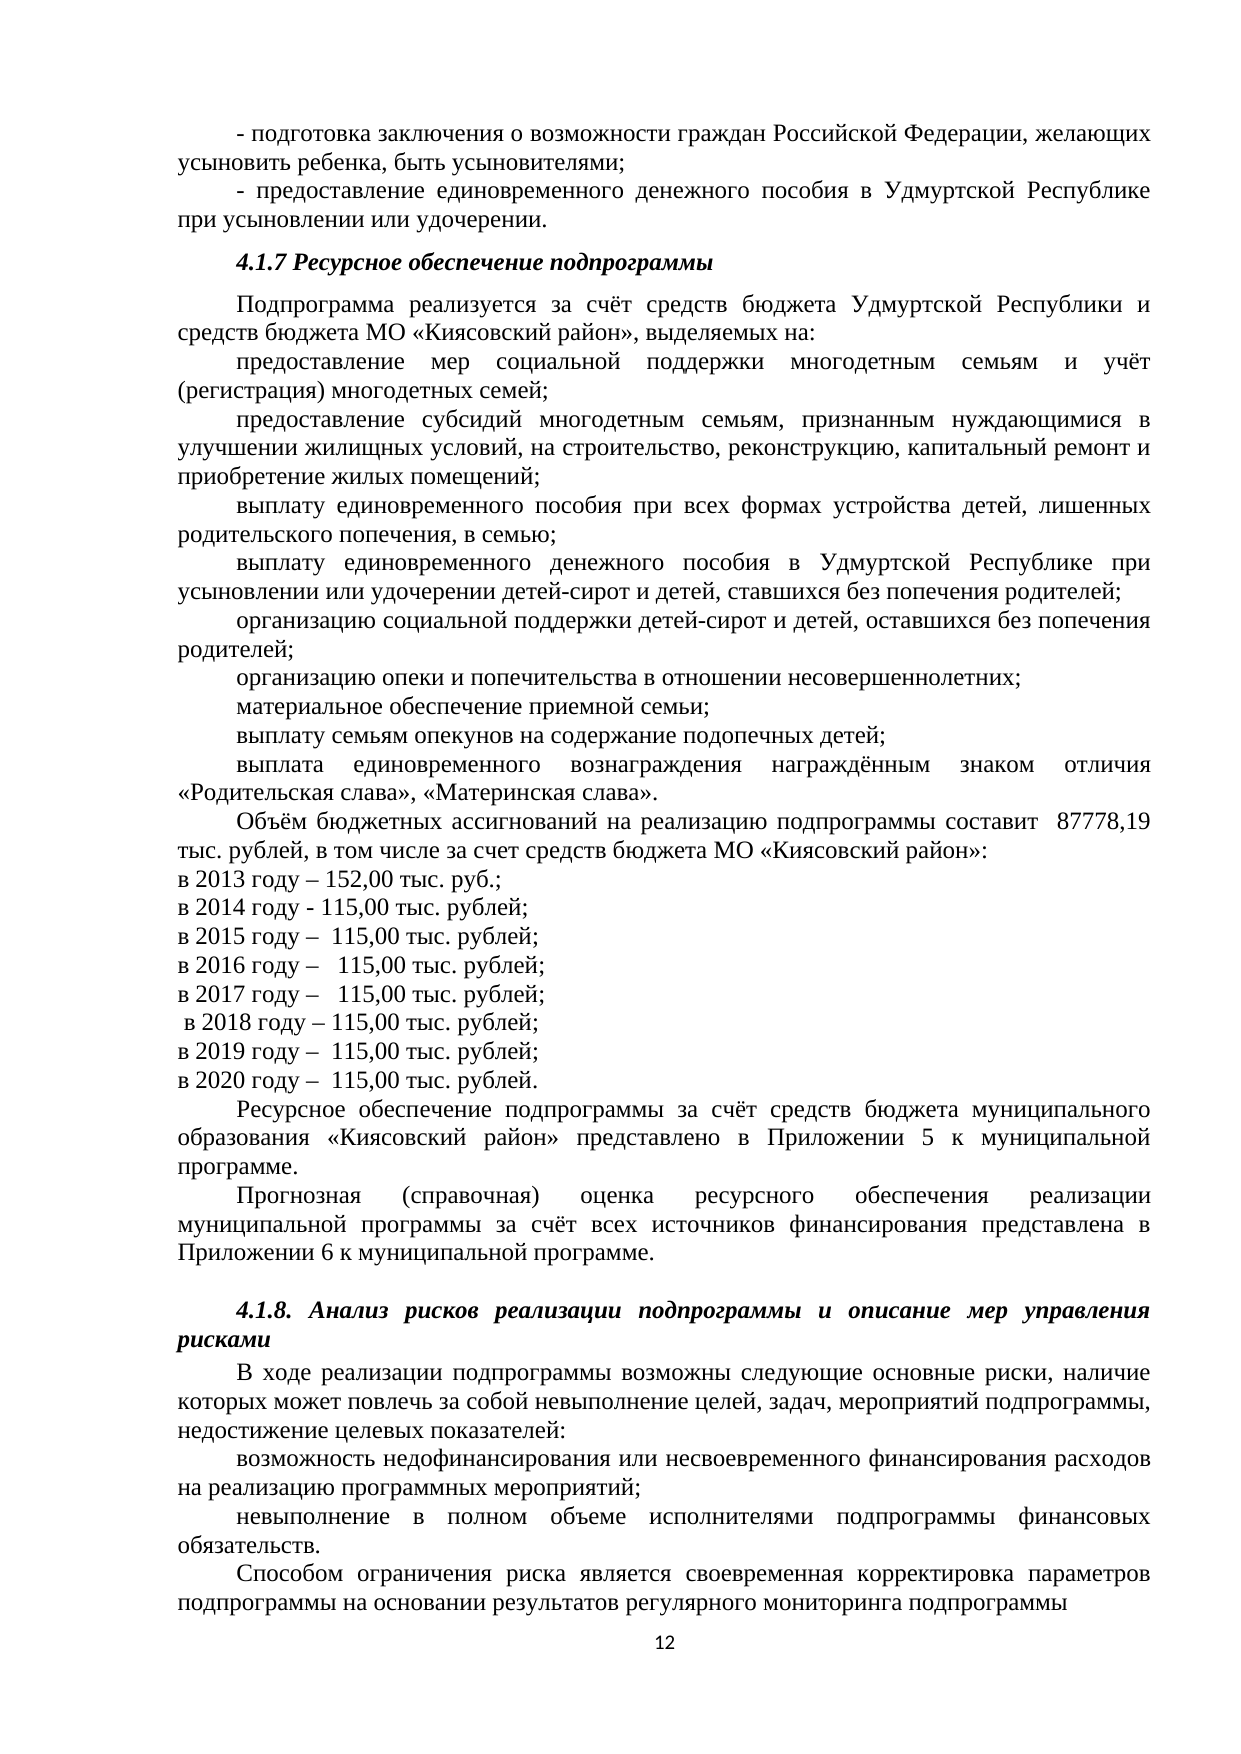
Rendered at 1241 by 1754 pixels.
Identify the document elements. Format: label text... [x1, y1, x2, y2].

text в 2016 году – 115,00 тыс. рублей; [177, 950, 1152, 979]
text предоставление субсидий многодетным семьям, признанным нуждающимися в улучшении жилищных условий, на строительство, реконструкцию, капитальный ремонт и приобретение жилых помещений; [177, 404, 1152, 490]
text выплату единовременного пособия при всех формах устройства детей, лишенных родительского попечения, в семью; [177, 490, 1152, 547]
text организацию социальной поддержки детей-сирот и детей, оставшихся без попечения родителей; [177, 605, 1152, 662]
text Объём бюджетных ассигнований на реализацию подпрограммы составит 87778,19 тыс. рублей, в том числе за счет средств бюджета МО «Киясовский район»: [177, 806, 1152, 864]
text в 2019 году – 115,00 тыс. рублей; [177, 1036, 1152, 1065]
text в 2013 году – 152,00 тыс. руб.; [177, 864, 1152, 892]
text выплата единовременного вознаграждения награждённым знаком отличия «Родительская слава», «Материнская слава». [177, 749, 1152, 806]
text возможность недофинансирования или несвоевременного финансирования расходов на реализацию программных мероприятий; [177, 1443, 1152, 1501]
text выплату единовременного денежного пособия в Удмуртской Республике при усыновлении или удочерении детей-сирот и детей, ставшихся без попечения родителей; [177, 547, 1152, 605]
text 4.1.8. Анализ рисков реализации подпрограммы и описание мер управления рисками [177, 1295, 1152, 1352]
text предоставление мер социальной поддержки многодетным семьям и учёт (регистрация) многодетных семей; [177, 346, 1152, 404]
text Подпрограмма реализуется за счёт средств бюджета Удмуртской Республики и средств бюджета МО «Киясовский район», выделяемых на: [177, 289, 1152, 346]
text - предоставление единовременного денежного пособия в Удмуртской Республике при усыновлении или удочерении. [177, 176, 1152, 233]
text в 2018 году – 115,00 тыс. рублей; [177, 1007, 1152, 1036]
text невыполнение в полном объеме исполнителями подпрограммы финансовых обязательств. [177, 1501, 1152, 1558]
text Способом ограничения риска является своевременная корректировка параметров подпрограммы на основании результатов регулярного мониторинга подпрограммы [177, 1558, 1152, 1616]
text материальное обеспечение приемной семьи; [177, 691, 1152, 720]
text - подготовка заключения о возможности граждан Российской Федерации, желающих усыновить ребенка, быть усыновителями; [177, 118, 1152, 176]
text в 2014 году - 115,00 тыс. рублей; [177, 892, 1152, 921]
text В ходе реализации подпрограммы возможны следующие основные риски, наличие которых может повлечь за собой невыполнение целей, задач, мероприятий подпрограммы, недостижение целевых показателей: [177, 1357, 1152, 1443]
text организацию опеки и попечительства в отношении несовершеннолетних; [177, 662, 1152, 691]
text Прогнозная (справочная) оценка ресурсного обеспечения реализации муниципальной программы за счёт всех источников финансирования представлена в Приложении 6 к муниципальной программе. [177, 1180, 1152, 1266]
text выплату семьям опекунов на содержание подопечных детей; [177, 720, 1152, 749]
text Ресурсное обеспечение подпрограммы за счёт средств бюджета муниципального образования «Киясовский район» представлено в Приложении 5 к муниципальной программе. [177, 1094, 1152, 1180]
text в 2017 году – 115,00 тыс. рублей; [177, 979, 1152, 1007]
text 4.1.7 Ресурсное обеспечение подпрограммы [236, 247, 1152, 276]
text в 2015 году – 115,00 тыс. рублей; [177, 921, 1152, 950]
text в 2020 году – 115,00 тыс. рублей. [177, 1065, 1152, 1094]
